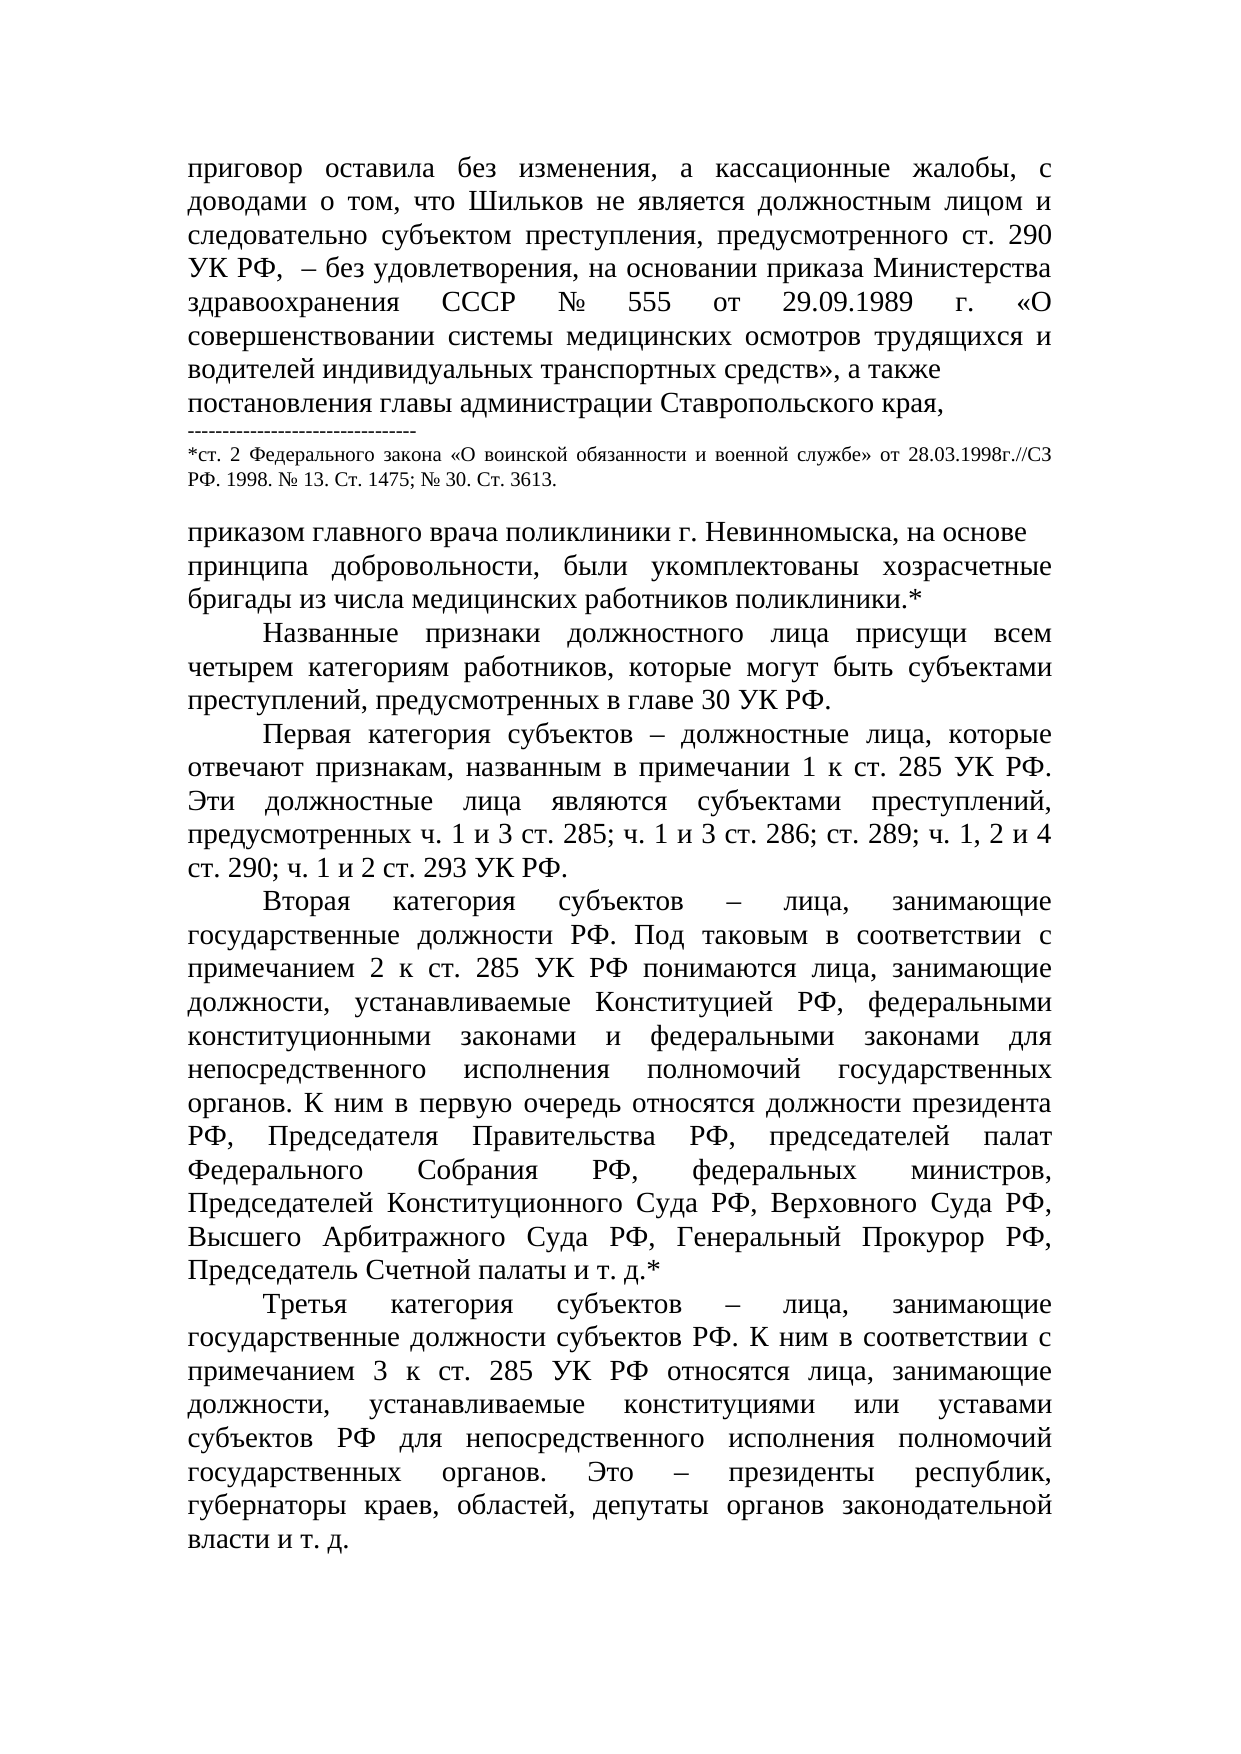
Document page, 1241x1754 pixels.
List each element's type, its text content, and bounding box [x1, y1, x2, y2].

text Вторая категория субъектов – лица, занимающие государственные должности РФ. Под таковым в соответствии с примечанием 2 к ст. 285 УК РФ понимаются лица, занимающие должности, устанавливаемые Конституцией РФ, федеральными конституционными законами и федеральными законами для непосредственного исполнения полномочий государственных органов. К ним в первую очередь относятся должности президента РФ, Председателя Правительства РФ, председателей палат Федерального Собрания РФ, федеральных министров, Председателей Конституционного Суда РФ, Верховного Суда РФ, Высшего Арбитражного Суда РФ, Генеральный Прокурор РФ, Председатель Счетной палаты и т. д.* [187, 883, 1053, 1286]
text приказом главного врача поликлиники г. Невинномыска, на основе [187, 514, 1053, 548]
text постановления главы администрации Ставропольского края, [187, 385, 1053, 418]
text Третья категория субъектов – лица, занимающие государственные должности субъектов РФ. К ним в соответствии с примечанием 3 к ст. 285 УК РФ относятся лица, занимающие должности, устанавливаемые конституциями или уставами субъектов РФ для непосредственного исполнения полномочий государственных органов. Это – президенты республик, губернаторы краев, областей, депутаты органов законодательной власти и т. д. [187, 1286, 1053, 1554]
text --------------------------------- [187, 418, 1053, 442]
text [187, 150, 1053, 385]
text Первая категория субъектов – должностные лица, которые отвечают признакам, названным в примечании 1 к ст. 285 УК РФ. Эти должностные лица являются субъектами преступлений, предусмотренных ч. 1 и 3 ст. 285; ч. 1 и 3 ст. 286; ст. 289; ч. 1, 2 и 4 ст. 290; ч. 1 и 2 ст. 293 УК РФ. [187, 716, 1053, 883]
text принципа добровольности, были укомплектованы хозрасчетные бригады из числа медицинских работников поликлиники.* [187, 548, 1053, 615]
text Названные признаки должностного лица присущи всем четырем категориям работников, которые могут быть субъектами преступлений, предусмотренных в главе 30 УК РФ. [187, 615, 1053, 716]
text *ст. 2 Федерального закона «О воинской обязанности и военной службе» от 28.03.1998г.//СЗ РФ. 1998. № 13. Ст. 1475; № 30. Ст. 3613. [187, 442, 1053, 491]
